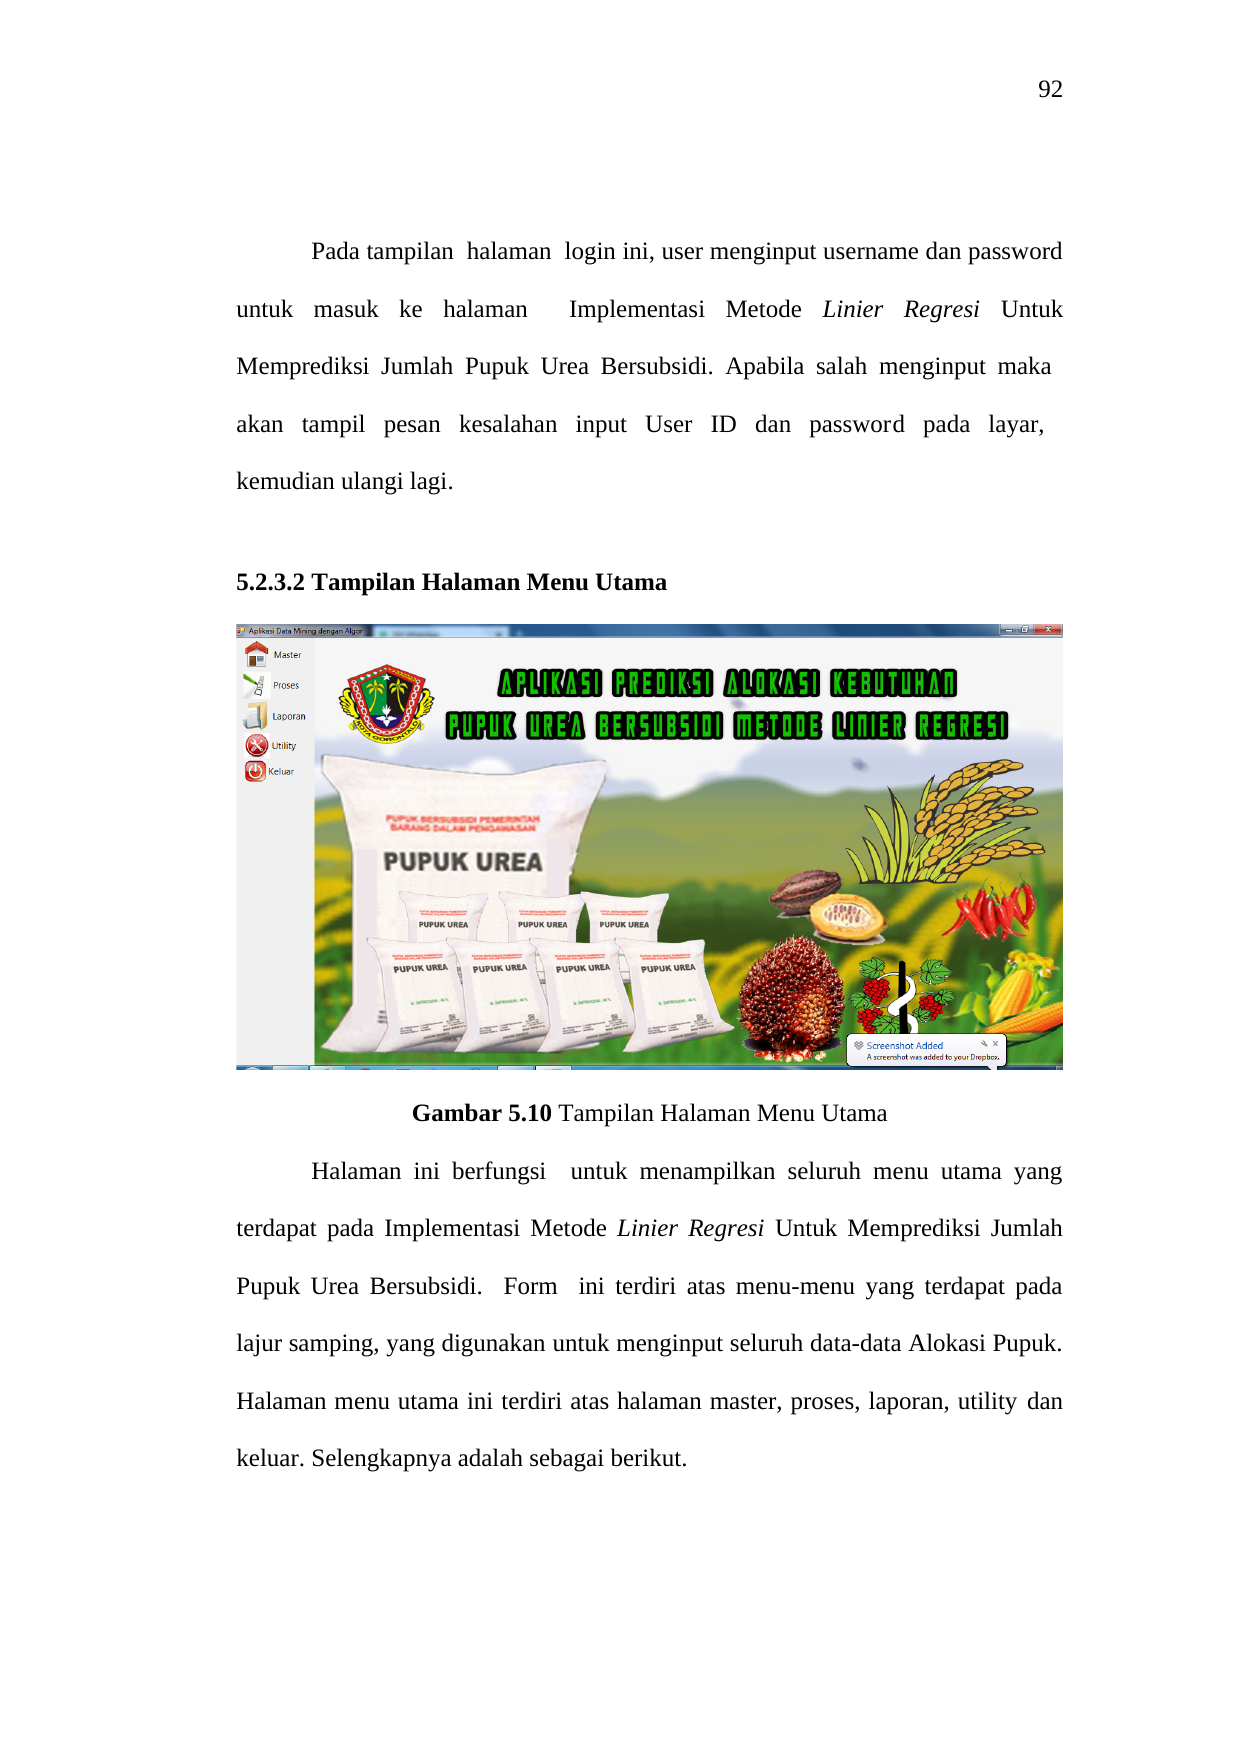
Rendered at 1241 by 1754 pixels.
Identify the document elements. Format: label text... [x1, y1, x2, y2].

picture [236, 624, 1063, 1070]
list Halaman ini berfungsi untuk menampilkan seluruh menu utama yang terdapat pada Implementasi Metode Linier Regresi Untuk Memprediksi Jumlah Pupuk Urea Bersubsidi. Form ini terdiri atas menu-menu yang terdapat pada lajur samping, yang digunakan untuk menginput seluruh data-data Alokasi Pupuk. Halaman menu utama ini terdiri atas halaman master, proses, laporan, utility dan keluar. Selengkapnya adalah sebagai berikut. [236, 1156, 1063, 1472]
text Gambar 5.10 Tampilan Halaman Menu Utama [236, 1098, 1063, 1127]
text Pada tampilan halaman login ini, user menginput username dan password untuk masuk ke halaman Implementasi Metode Linier Regresi Untuk Memprediksi Jumlah Pupuk Urea Bersubsidi. Apabila salah menginput maka akan tampil pesan kesalahan input User ID dan password pada layar, kemudian ulangi lagi. [236, 236, 1063, 495]
subtitle 5.2.3.2 Tampilan Halaman Menu Utama [236, 567, 1063, 596]
